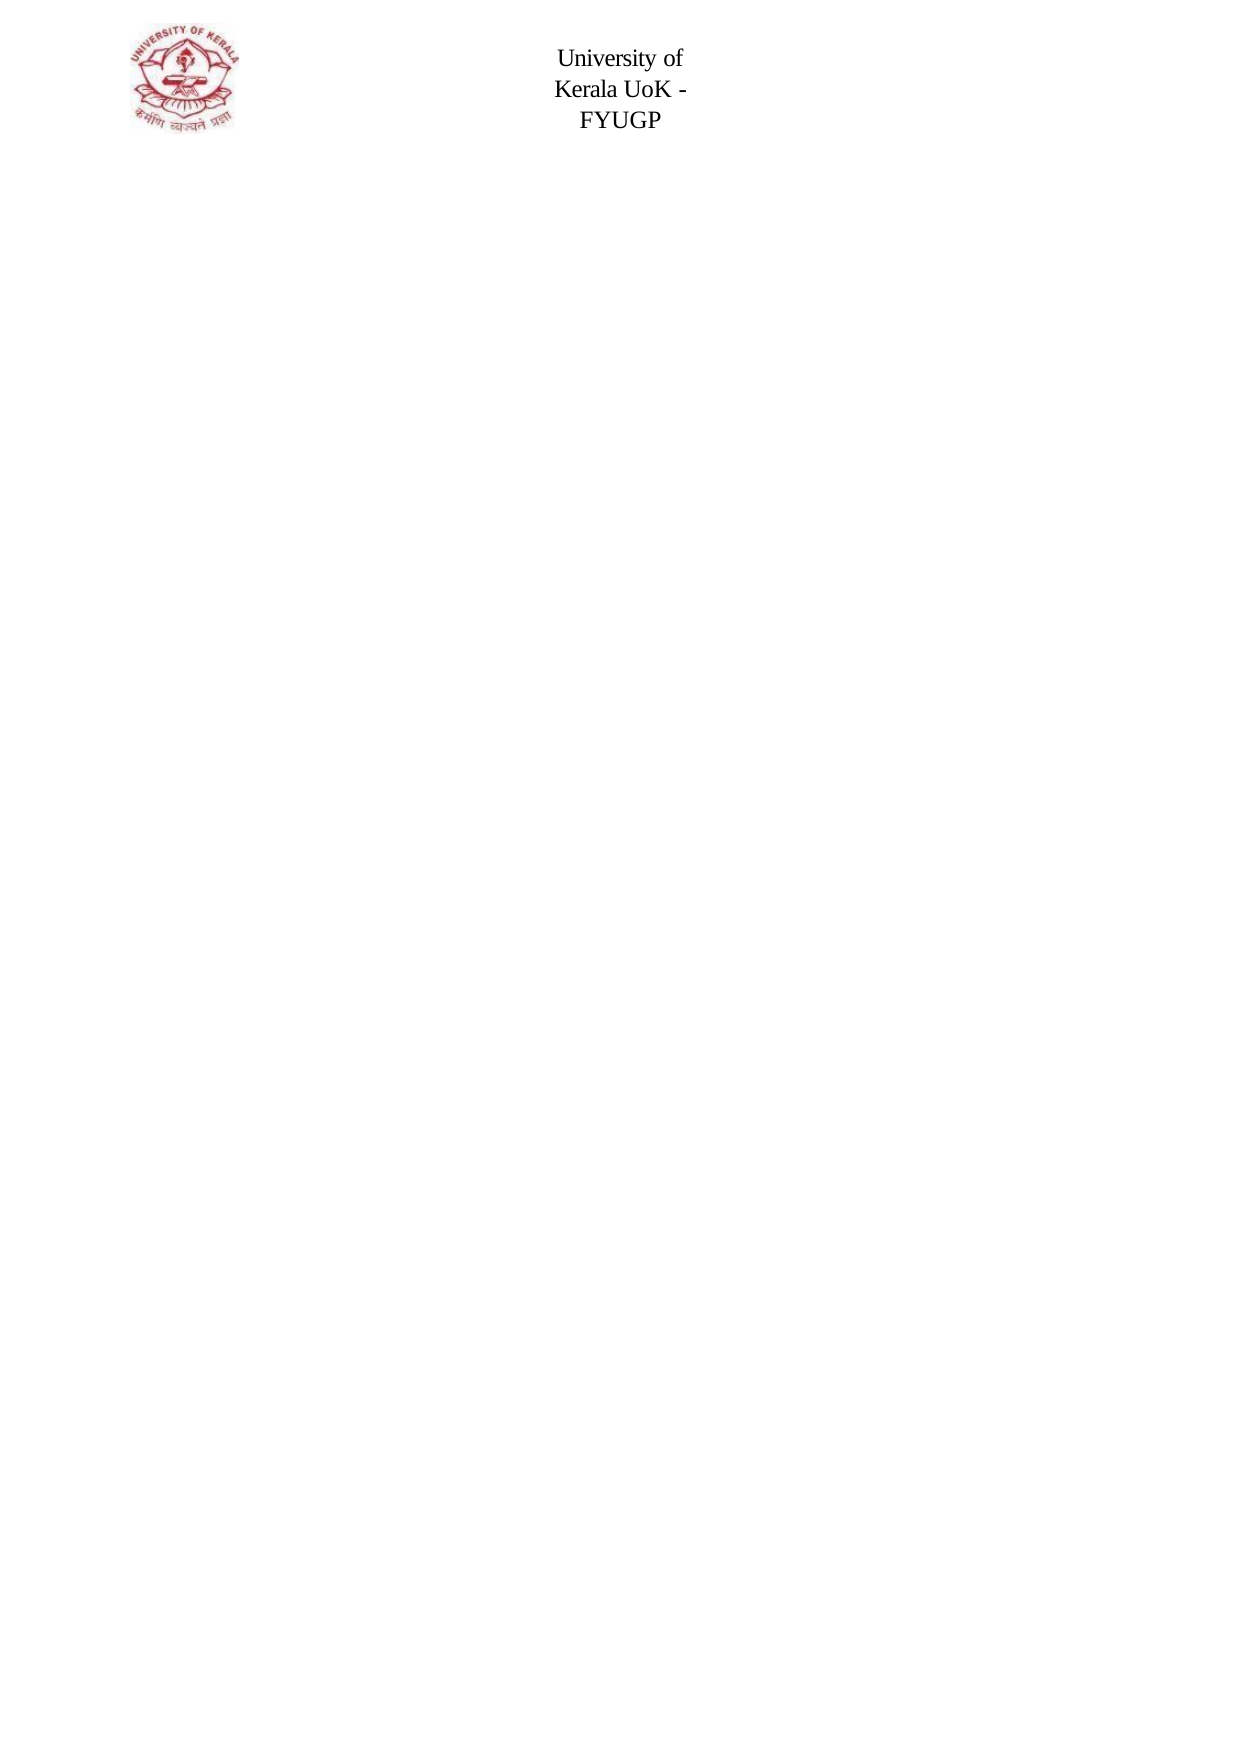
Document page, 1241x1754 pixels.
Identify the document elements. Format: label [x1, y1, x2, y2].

picture [129, 23, 240, 134]
